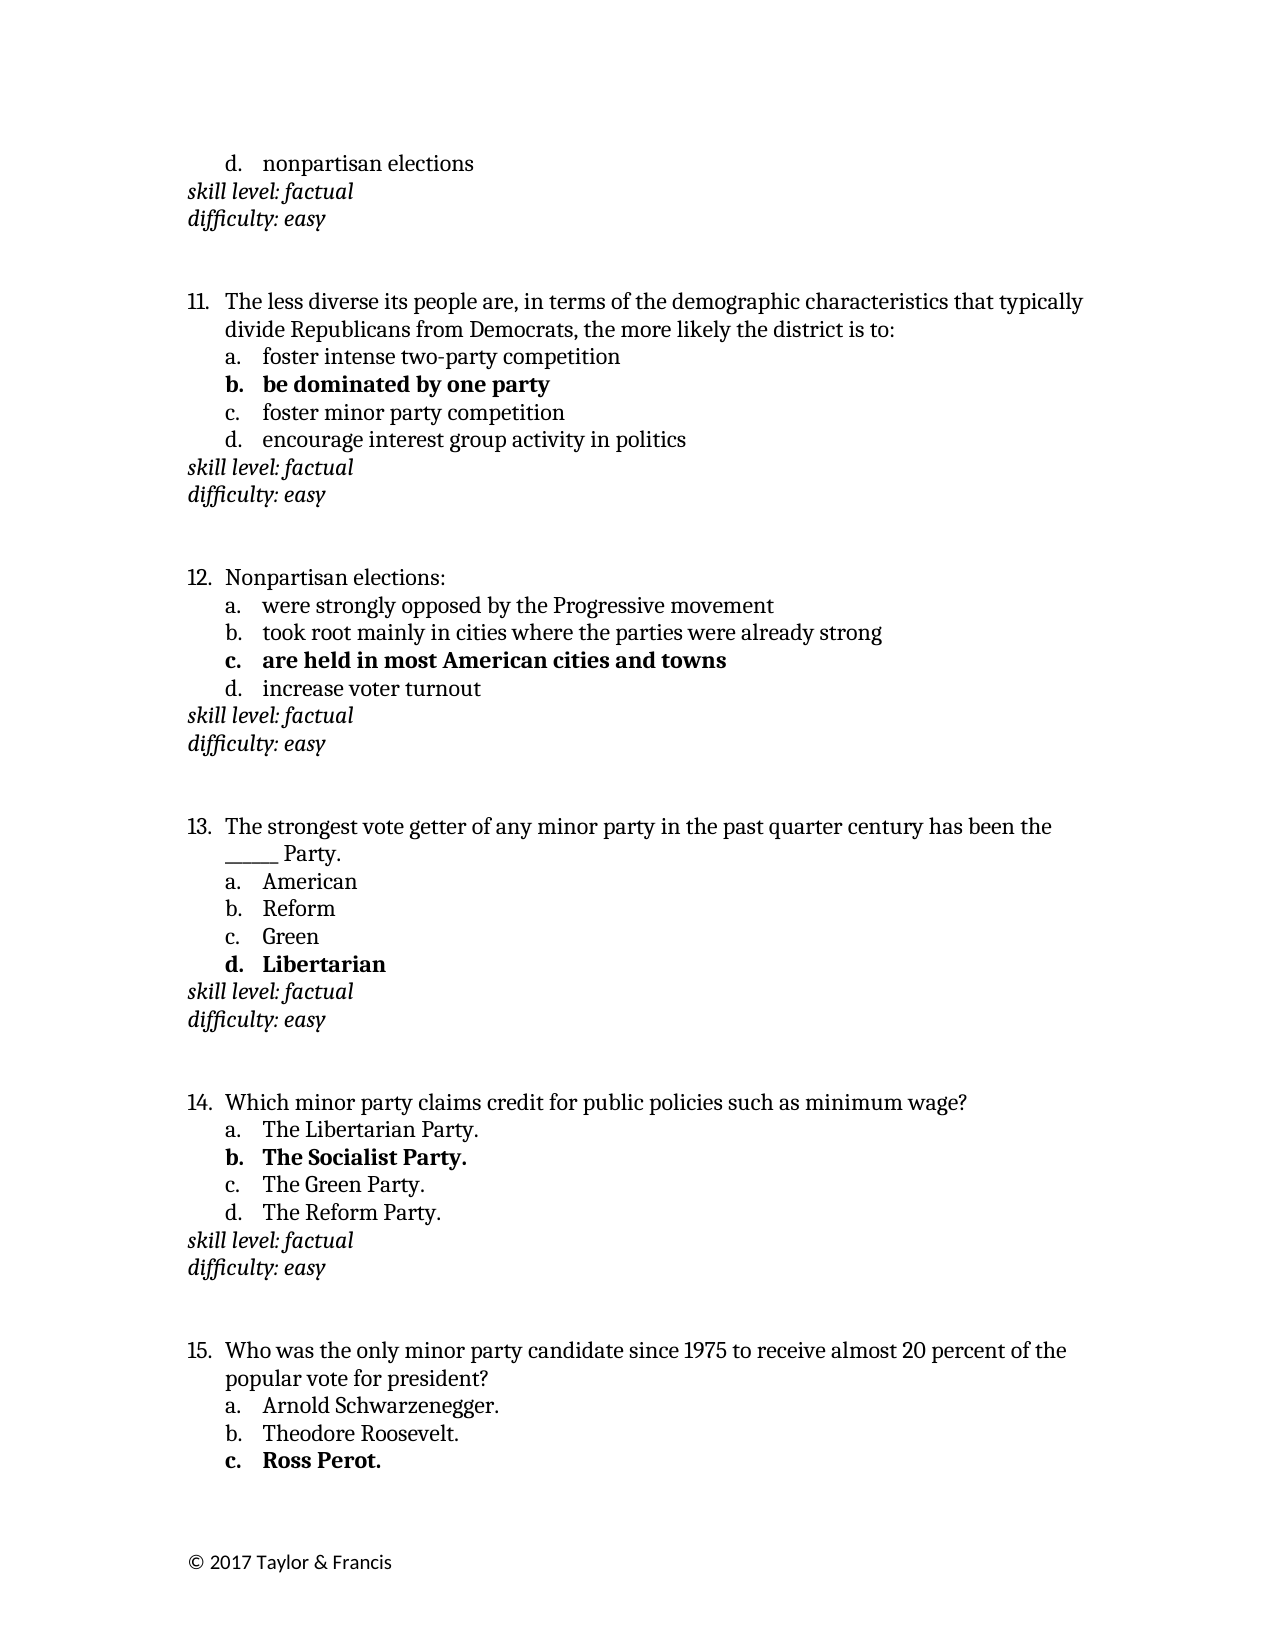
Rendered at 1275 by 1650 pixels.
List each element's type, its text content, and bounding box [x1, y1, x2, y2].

list nonpartisan elections [225, 150, 1087, 178]
list Theodore Roosevelt. [225, 1420, 1087, 1447]
list foster intense two-party competition [225, 343, 1087, 371]
list The Green Party. [225, 1171, 1087, 1199]
text skill level: factual [187, 1227, 1087, 1254]
list are held in most American cities and towns [225, 647, 1087, 674]
list encourage interest group activity in politics [225, 426, 1087, 454]
list Ross Perot. [225, 1447, 1087, 1475]
list Nonpartisan elections: [187, 564, 1087, 592]
text skill level: factual [187, 178, 1087, 205]
list Libertarian [225, 951, 1087, 978]
list The Socialist Party. [225, 1144, 1087, 1171]
list were strongly opposed by the Progressive movement [225, 592, 1087, 619]
list American [225, 868, 1087, 895]
text skill level: factual [187, 702, 1087, 730]
list The Reform Party. [225, 1199, 1087, 1227]
list took root mainly in cities where the parties were already strong [225, 619, 1087, 647]
text skill level: factual [187, 978, 1087, 1006]
list Green [225, 923, 1087, 951]
text difficulty: easy [187, 481, 1087, 509]
list Reform [225, 895, 1087, 923]
list Arnold Schwarzenegger. [225, 1392, 1087, 1420]
text difficulty: easy [187, 1006, 1087, 1033]
list Who was the only minor party candidate since 1975 to receive almost 20 percent of the popular vote for president? [187, 1337, 1087, 1392]
list The strongest vote getter of any minor party in the past quarter century has been the ______ Party. [187, 812, 1087, 868]
list Which minor party claims credit for public policies such as minimum wage? [187, 1088, 1087, 1116]
list be dominated by one party [225, 371, 1087, 398]
list The Libertarian Party. [225, 1116, 1087, 1144]
list increase voter turnout [225, 674, 1087, 702]
text skill level: factual [187, 454, 1087, 481]
text difficulty: easy [187, 1254, 1087, 1282]
list foster minor party competition [225, 398, 1087, 426]
list The less diverse its people are, in terms of the demographic characteristics that typically divide Republicans from Democrats, the more likely the district is to: [187, 288, 1087, 343]
text difficulty: easy [187, 730, 1087, 757]
text difficulty: easy [187, 205, 1087, 233]
